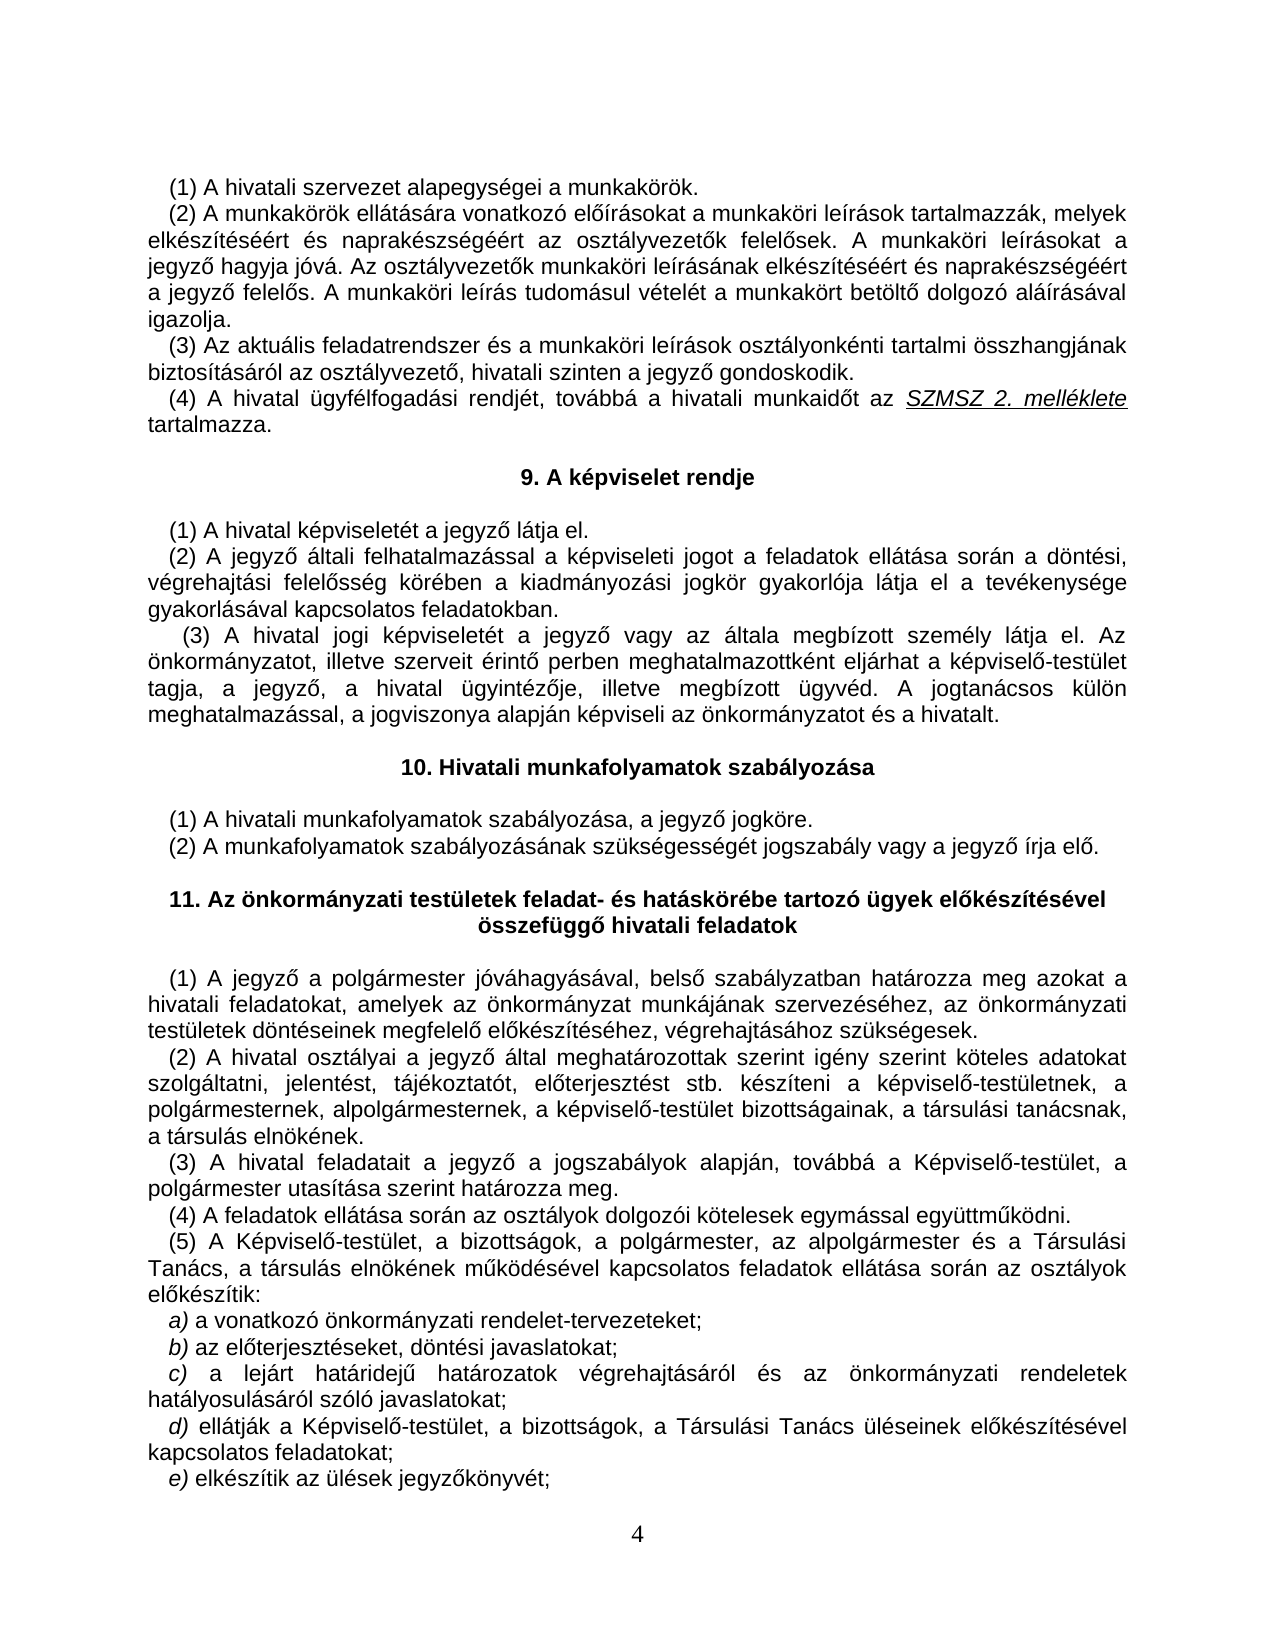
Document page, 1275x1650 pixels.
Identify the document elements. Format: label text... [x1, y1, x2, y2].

text a) a vonatkozó önkormányzati rendelet-tervezeteket; [148, 1307, 1127, 1333]
text (2) A hivatal osztályai a jegyző által meghatározottak szerint igény szerint köteles adatokat szolgáltatni, jelentést, tájékoztatót, előterjesztést stb. készíteni a képviselő-testületnek, a polgármesternek, alpolgármesternek, a képviselő-testület bizottságainak, a társulási tanácsnak, a társulás elnökének. [148, 1044, 1127, 1149]
text (2) A munkafolyamatok szabályozásának szükségességét jogszabály vagy a jegyző írja elő. [148, 833, 1127, 859]
text (3) Az aktuális feladatrendszer és a munkaköri leírások osztályonkénti tartalmi összhangjának biztosításáról az osztályvezető, hivatali szinten a jegyző gondoskodik. [148, 332, 1127, 385]
text 11. Az önkormányzati testületek feladat- és hatáskörébe tartozó ügyek előkészítésével összefüggő hivatali feladatok [148, 886, 1127, 938]
text (1) A hivatali munkafolyamatok szabályozása, a jegyző jogköre. [148, 806, 1127, 833]
text (1) A jegyző a polgármester jóváhagyásával, belső szabályzatban határozza meg azokat a hivatali feladatokat, amelyek az önkormányzat munkájának szervezéséhez, az önkormányzati testületek döntéseinek megfelelő előkészítéséhez, végrehajtásához szükségesek. [148, 964, 1127, 1044]
text 10. Hivatali munkafolyamatok szabályozása [148, 754, 1127, 780]
text c) a lejárt határidejű határozatok végrehajtásáról és az önkormányzati rendeletek hatályosulásáról szóló javaslatokat; [148, 1360, 1127, 1413]
text (4) A hivatal ügyfélfogadási rendjét, továbbá a hivatali munkaidőt az SZMSZ 2. melléklete tartalmazza. [148, 385, 1127, 437]
text d) ellátják a Képviselő-testület, a bizottságok, a Társulási Tanács üléseinek előkészítésével kapcsolatos feladatokat; [148, 1413, 1127, 1465]
text (3) A hivatal jogi képviseletét a jegyző vagy az általa megbízott személy látja el. Az önkormányzatot, illetve szerveit érintő perben meghatalmazottként eljárhat a képviselő-testület tagja, a jegyző, a hivatal ügyintézője, illetve megbízott ügyvéd. A jogtanácsos külön meghatalmazással, a jogviszonya alapján képviseli az önkormányzatot és a hivatalt. [148, 622, 1127, 727]
text 9. A képviselet rendje [148, 464, 1127, 490]
text (5) A Képviselő-testület, a bizottságok, a polgármester, az alpolgármester és a Társulási Tanács, a társulás elnökének működésével kapcsolatos feladatok ellátása során az osztályok előkészítik: [148, 1228, 1127, 1307]
text e) elkészítik az ülések jegyzőkönyvét; [148, 1465, 1127, 1492]
text (1) A hivatal képviseletét a jegyző látja el. [148, 517, 1127, 543]
text (2) A jegyző általi felhatalmazással a képviseleti jogot a feladatok ellátása során a döntési, végrehajtási felelősség körében a kiadmányozási jogkör gyakorlója látja el a tevékenysége gyakorlásával kapcsolatos feladatokban. [148, 543, 1127, 622]
text (1) A hivatali szervezet alapegységei a munkakörök. [148, 174, 1127, 200]
text (2) A munkakörök ellátására vonatkozó előírásokat a munkaköri leírások tartalmazzák, melyek elkészítéséért és naprakészségéért az osztályvezetők felelősek. A munkaköri leírásokat a jegyző hagyja jóvá. Az osztályvezetők munkaköri leírásának elkészítéséért és naprakészségéért a jegyző felelős. A munkaköri leírás tudomásul vételét a munkakört betöltő dolgozó aláírásával igazolja. [148, 200, 1127, 332]
text b) az előterjesztéseket, döntési javaslatokat; [148, 1333, 1127, 1360]
text (3) A hivatal feladatait a jegyző a jogszabályok alapján, továbbá a Képviselő-testület, a polgármester utasítása szerint határozza meg. [148, 1149, 1127, 1202]
text (4) A feladatok ellátása során az osztályok dolgozói kötelesek egymással együttműködni. [148, 1202, 1127, 1228]
